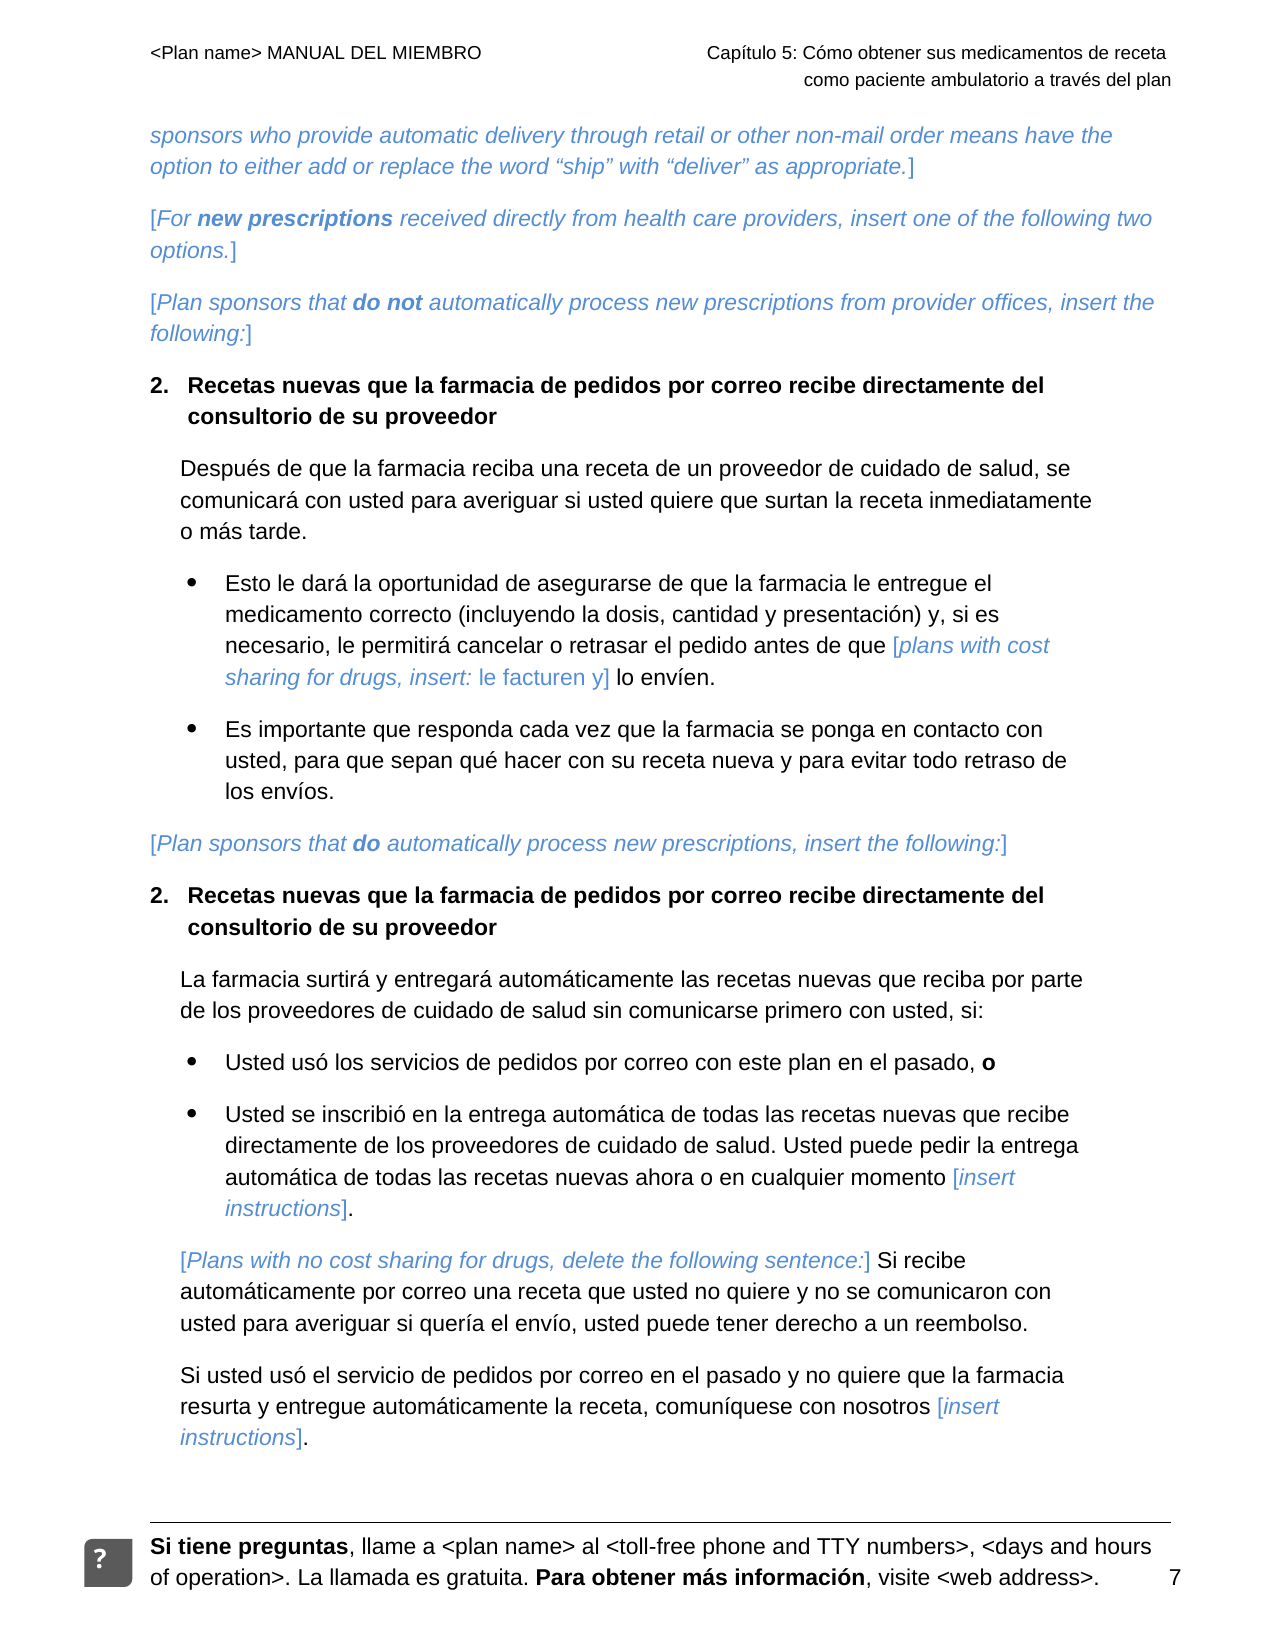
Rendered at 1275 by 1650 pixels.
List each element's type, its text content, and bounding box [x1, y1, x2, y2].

text La farmacia surtirá y entregará automáticamente las recetas nuevas que reciba por parte de los proveedores de cuidado de salud sin comunicarse primero con usted, si: [180, 962, 1096, 1025]
list Esto le dará la oportunidad de asegurarse de que la farmacia le entregue el medicamento correcto (incluyendo la dosis, cantidad y presentación) y, si es necesario, le permitirá cancelar o retrasar el pedido antes de que [plans with cost sharing for drugs, insert: le facturen y] lo envíen. [187, 566, 1096, 691]
text [Plans with no cost sharing for drugs, delete the following sentence:] Si recibe automáticamente por correo una receta que usted no quiere y no se comunicaron con usted para averiguar si quería el envío, usted puede tener derecho a un reembolso. [180, 1243, 1096, 1337]
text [150, 118, 1171, 181]
text 2. Recetas nuevas que la farmacia de pedidos por correo recibe directamente del consultorio de su proveedor [150, 368, 1096, 431]
text [For new prescriptions received directly from health care providers, insert one of the following two options.] [150, 202, 1171, 264]
text Si usted usó el servicio de pedidos por correo en el pasado y no quiere que la farmacia resurta y entregue automáticamente la receta, comuníquese con nosotros [insert instructions]. [180, 1358, 1096, 1452]
list Usted usó los servicios de pedidos por correo con este plan en el pasado, o [187, 1046, 1096, 1077]
text [Plan sponsors that do automatically process new prescriptions, insert the following:] [150, 827, 1171, 858]
text Después de que la farmacia reciba una receta de un proveedor de cuidado de salud, se comunicará con usted para averiguar si usted quiere que surtan la receta inmediatamente o más tarde. [180, 452, 1096, 546]
text 2. Recetas nuevas que la farmacia de pedidos por correo recibe directamente del consultorio de su proveedor [150, 879, 1096, 941]
list Usted se inscribió en la entrega automática de todas las recetas nuevas que recibe directamente de los proveedores de cuidado de salud. Usted puede pedir la entrega automática de todas las recetas nuevas ahora o en cualquier momento [insert instructions]. [187, 1098, 1096, 1223]
list Es importante que responda cada vez que la farmacia se ponga en contacto con usted, para que sepan qué hacer con su receta nueva y para evitar todo retraso de los envíos. [187, 712, 1096, 806]
text [Plan sponsors that do not automatically process new prescriptions from provider offices, insert the following:] [150, 285, 1171, 348]
